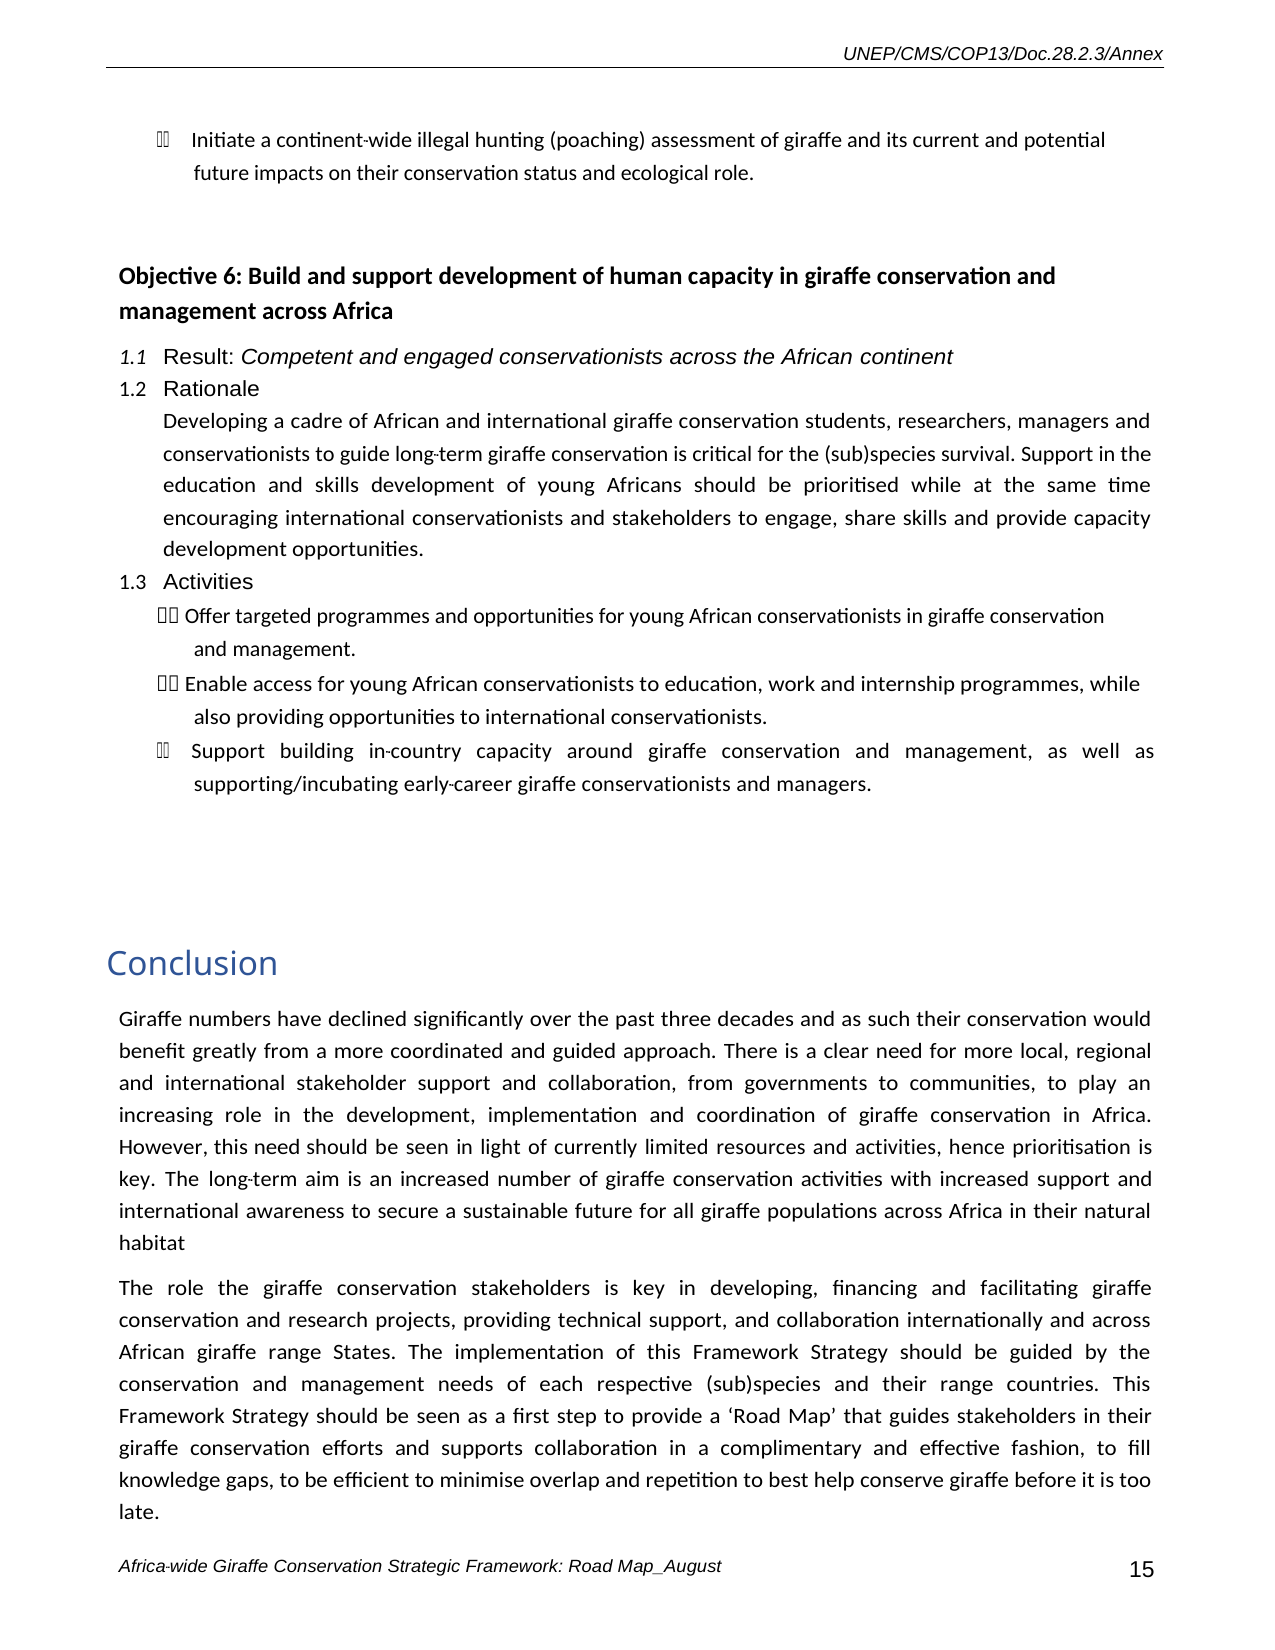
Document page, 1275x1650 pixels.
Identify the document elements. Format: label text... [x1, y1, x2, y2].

text  Enable access for young African conservationists to education, work and internship programmes, while also providing opportunities to international conservationists. [156, 667, 1153, 729]
text Developing a cadre of African and international giraffe conservation students, researchers, managers and conservationists to guide long-­‐term giraffe conservation is critical for the (sub)species survival. Support in the education and skills development of young Africans should be prioritised while at the same time encouraging international conservationists and stakeholders to engage, share skills and provide capacity development opportunities. [163, 408, 1152, 562]
list Result: Competent and engaged conservationists across the African continent [118, 343, 1164, 370]
text The role the giraffe conservation stakeholders is key in developing, financing and facilitating giraffe conservation and research projects, providing technical support, and collaboration internationally and across African giraffe range States. The implementation of this Framework Strategy should be guided by the conservation and management needs of each respective (sub)species and their range countries. This Framework Strategy should be seen as a first step to provide a ‘Road Map’ that guides stakeholders in their giraffe conservation efforts and supports collaboration in a complimentary and effective fashion, to fill knowledge gaps, to be efficient to minimise overlap and repetition to best help conserve giraffe before it is too late. [118, 1274, 1152, 1525]
subtitle Conclusion [106, 940, 1164, 986]
list Rationale [118, 375, 1164, 402]
text Giraffe numbers have declined significantly over the past three decades and as such their conservation would benefit greatly from a more coordinated and guided approach. There is a clear need for more local, regional and international stakeholder support and collaboration, from governments to communities, to play an increasing role in the development, implementation and coordination of giraffe conservation in Africa. However, this need should be seen in light of currently limited resources and activities, hence prioritisation is key. The long-­‐term aim is an increased number of giraffe conservation activities with increased support and international awareness to secure a sustainable future for all giraffe populations across Africa in their natural habitat [118, 1005, 1152, 1256]
text  Offer targeted programmes and opportunities for young African conservationists in giraffe conservation and management. [156, 600, 1123, 662]
text  Initiate a continent-­‐wide illegal hunting (poaching) assessment of giraffe and its current and potential future impacts on their conservation status and ecological role. [156, 124, 1164, 186]
text  Support building in-­‐country capacity around giraffe conservation and management, as well as supporting/incubating early-­‐career giraffe conservationists and managers. [156, 735, 1164, 797]
subtitle Objective 6: Build and support development of human capacity in giraffe conservation and management across Africa [118, 260, 1060, 326]
list Activities [118, 568, 1164, 594]
